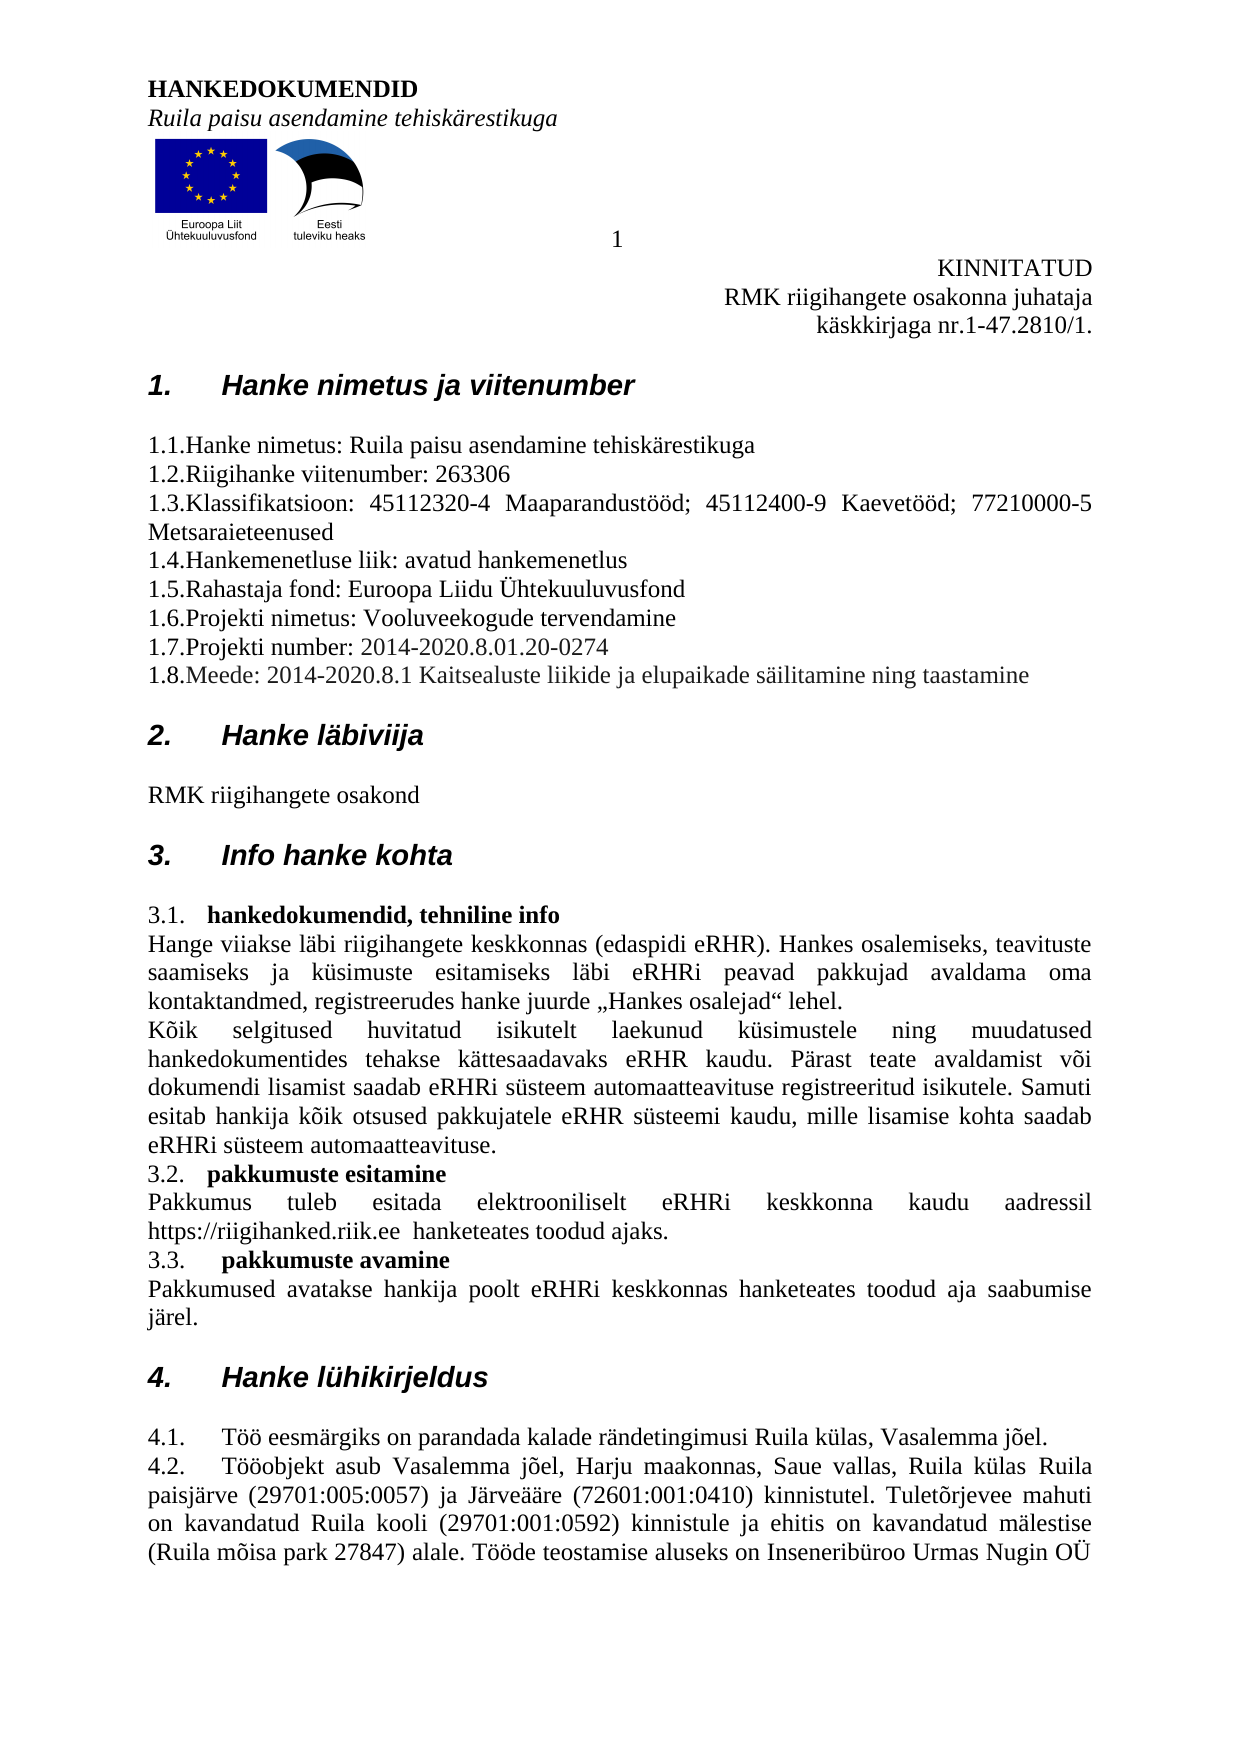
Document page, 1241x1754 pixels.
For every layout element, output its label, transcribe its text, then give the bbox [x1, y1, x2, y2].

text RMK riigihangete osakonna juhataja [148, 282, 1092, 311]
subtitle Info hanke kohta [148, 838, 1092, 871]
list Töö eesmärgiks on parandada kalade rändetingimusi Ruila külas, Vasalemma jõel. [148, 1422, 1092, 1451]
subtitle pakkumuste avamine [148, 1245, 1092, 1274]
list Hankemenetluse liik: avatud hankemenetlus [148, 545, 1092, 574]
list Rahastaja fond: Euroopa Liidu Ühtekuuluvusfond [148, 574, 1092, 603]
subtitle hankedokumendid, tehniline info [148, 900, 1092, 929]
text RMK riigihangete osakond [148, 780, 1092, 809]
text Pakkumus tuleb esitada elektrooniliselt eRHRi keskkonna kaudu aadressil https://riigihanked.riik.ee hanketeates toodud ajaks. [148, 1187, 1092, 1245]
text Kõik selgitused huvitatud isikutelt laekunud küsimustele ning muudatused hankedokumentides tehakse kättesaadavaks eRHR kaudu. Pärast teate avaldamist või dokumendi lisamist saadab eRHRi süsteem automaatteavituse registreeritud isikutele. Samuti esitab hankija kõik otsused pakkujatele eRHR süsteemi kaudu, mille lisamise kohta saadab eRHRi süsteem automaatteavituse. [148, 1015, 1092, 1159]
picture [147, 131, 371, 248]
subtitle pakkumuste esitamine [147, 1159, 1092, 1187]
text KINNITATUD [148, 253, 1092, 282]
list Meede: 2014-2020.8.1 Kaitsealuste liikide ja elupaikade säilitamine ning taastamine [148, 660, 1092, 689]
list Projekti nimetus: Vooluveekogude tervendamine [148, 603, 1092, 632]
subtitle Hanke nimetus ja viitenumber [148, 368, 1092, 402]
subtitle Hanke läbiviija [148, 718, 1092, 751]
list Projekti number: 2014-2020.8.01.20-0274 [148, 632, 1092, 660]
list Hanke nimetus: Ruila paisu asendamine tehiskärestikuga [148, 430, 1092, 459]
text käskkirjaga nr.1-47.2810/1. [148, 311, 1092, 339]
text Pakkumused avatakse hankija poolt eRHRi keskkonnas hanketeates toodud aja saabumise järel. [148, 1274, 1092, 1331]
list Riigihanke viitenumber: 263306 [148, 459, 1092, 488]
subtitle Hanke lühikirjeldus [148, 1360, 1092, 1393]
list Klassifikatsioon: 45112320-4 Maaparandustööd; 45112400-9 Kaevetööd; 77210000-5 Metsaraieteenused [148, 488, 1092, 545]
text Hange viiakse läbi riigihangete keskkonnas (edaspidi eRHR). Hankes osalemiseks, teavituste saamiseks ja küsimuste esitamiseks läbi eRHRi peavad pakkujad avaldama oma kontaktandmed, registreerudes hanke juurde „Hankes osalejad“ lehel. [148, 929, 1092, 1015]
